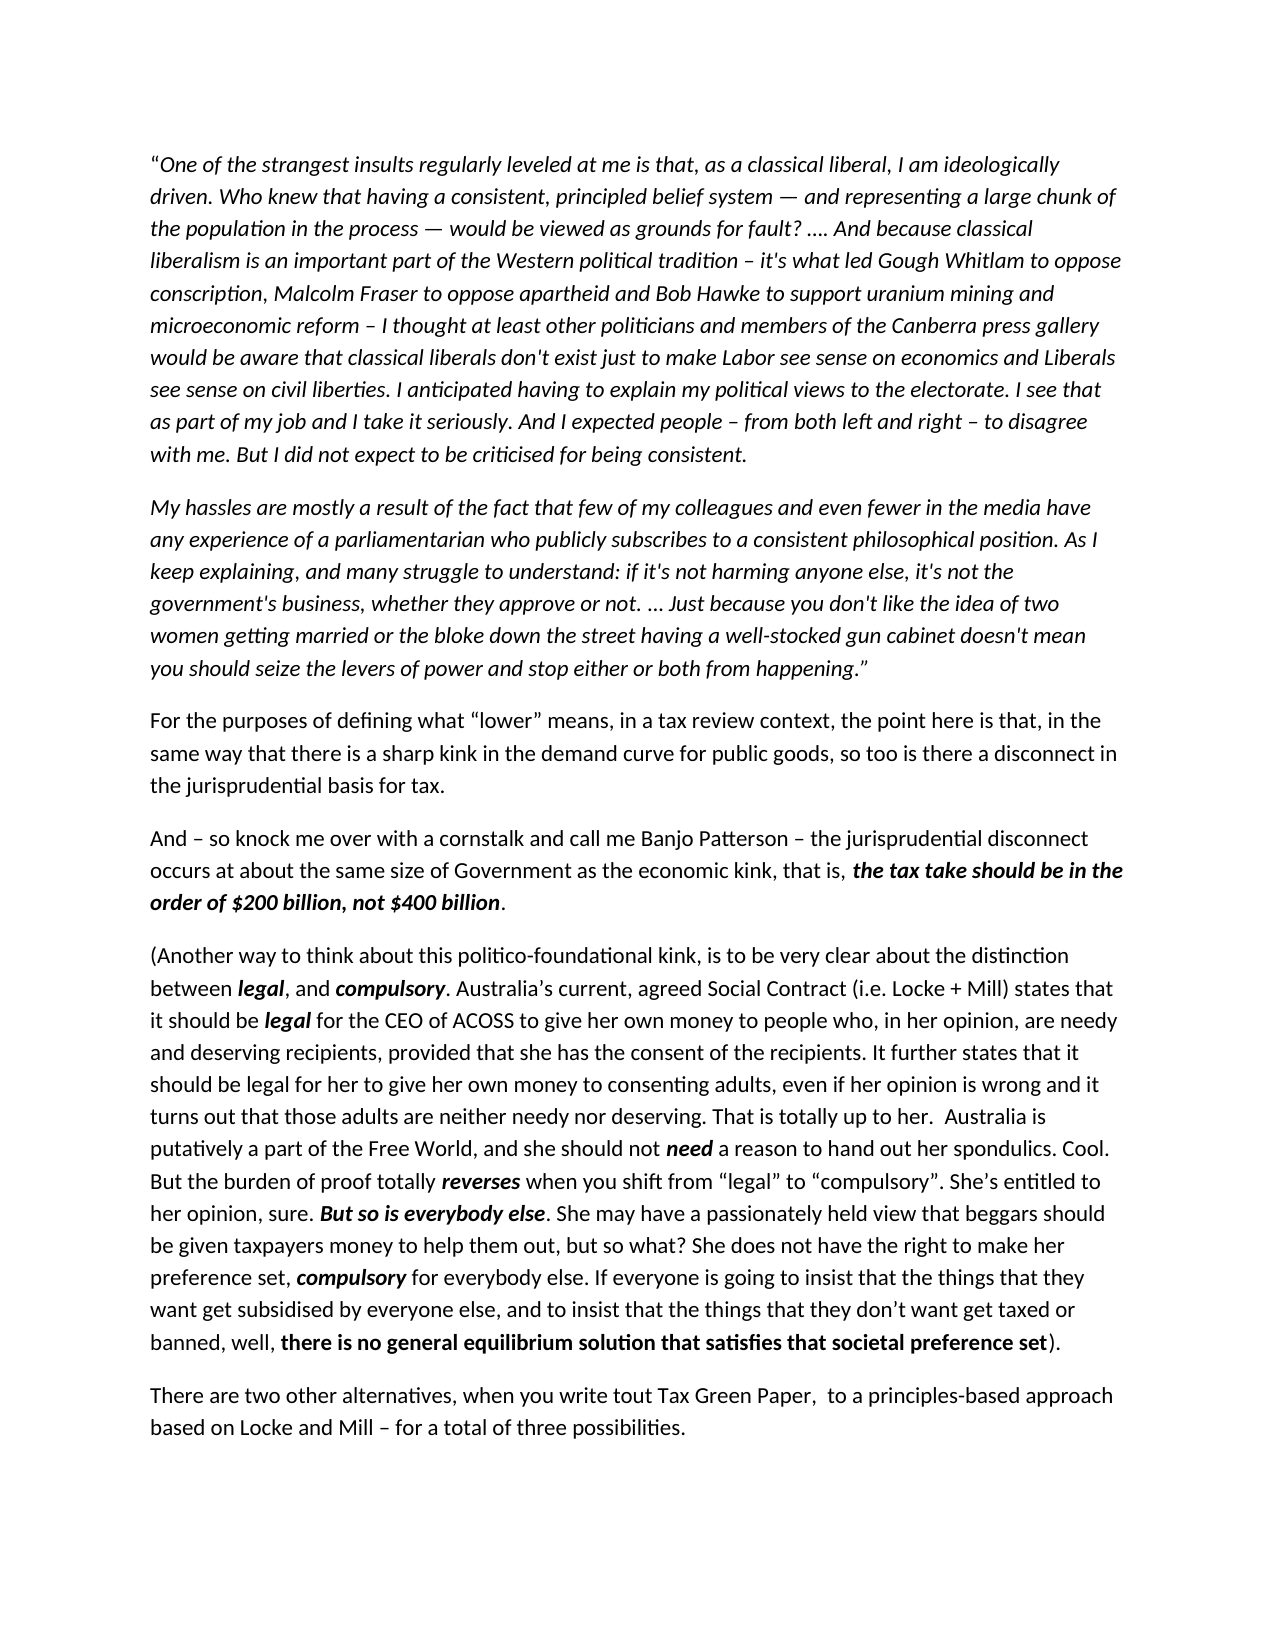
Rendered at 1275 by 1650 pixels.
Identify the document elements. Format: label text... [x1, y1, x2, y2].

text “One of the strangest insults regularly leveled at me is that, as a classical liberal, I am ideologically driven. Who knew that having a consistent, principled belief system — and representing a large chunk of the population in the process — would be viewed as grounds for fault? …. And because classical liberalism is an important part of the Western political tradition – it's what led Gough Whitlam to oppose conscription, Malcolm Fraser to oppose apartheid and Bob Hawke to support uranium mining and microeconomic reform – I thought at least other politicians and members of the Canberra press gallery would be aware that classical liberals don't exist just to make Labor see sense on economics and Liberals see sense on civil liberties. I anticipated having to explain my political views to the electorate. I see that as part of my job and I take it seriously. And I expected people – from both left and right – to disagree with me. But I did not expect to be criticised for being consistent. [150, 150, 1125, 468]
text My hassles are mostly a result of the fact that few of my colleagues and even fewer in the media have any experience of a parliamentarian who publicly subscribes to a consistent philosophical position. As I keep explaining, and many struggle to understand: if it's not harming anyone else, it's not the government's business, whether they approve or not. … Just because you don't like the idea of two women getting married or the bloke down the street having a well-stocked gun cabinet doesn't mean you should seize the levers of power and stop either or both from happening.” [150, 493, 1125, 682]
text And – so knock me over with a cornstalk and call me Banjo Patterson – the jurisprudential disconnect occurs at about the same size of Government as the economic kink, that is, the tax take should be in the order of $200 billion, not $400 billion. [150, 824, 1125, 916]
text There are two other alternatives, when you write tout Tax Green Paper, to a principles-based approach based on Locke and Mill – for a total of three possibilities. [150, 1381, 1125, 1441]
text For the purposes of defining what “lower” means, in a tax review context, the point here is that, in the same way that there is a sharp kink in the demand curve for public goods, so too is there a disconnect in the jurisprudential basis for tax. [150, 707, 1125, 799]
text (Another way to think about this politico-foundational kink, is to be very clear about the distinction between legal, and compulsory. Australia’s current, agreed Social Contract (i.e. Locke + Mill) states that it should be legal for the CEO of ACOSS to give her own money to people who, in her opinion, are needy and deserving recipients, provided that she has the consent of the recipients. It further states that it should be legal for her to give her own money to consenting adults, even if her opinion is wrong and it turns out that those adults are neither needy nor deserving. That is totally up to her. Australia is putatively a part of the Free World, and she should not need a reason to hand out her spondulics. Cool. But the burden of proof totally reverses when you shift from “legal” to “compulsory”. She’s entitled to her opinion, sure. But so is everybody else. She may have a passionately held view that beggars should be given taxpayers money to help them out, but so what? She does not have the right to make her preference set, compulsory for everybody else. If everyone is going to insist that the things that they want get subsidised by everyone else, and to insist that the things that they don’t want get taxed or banned, well, there is no general equilibrium solution that satisfies that societal preference set). [150, 941, 1125, 1356]
